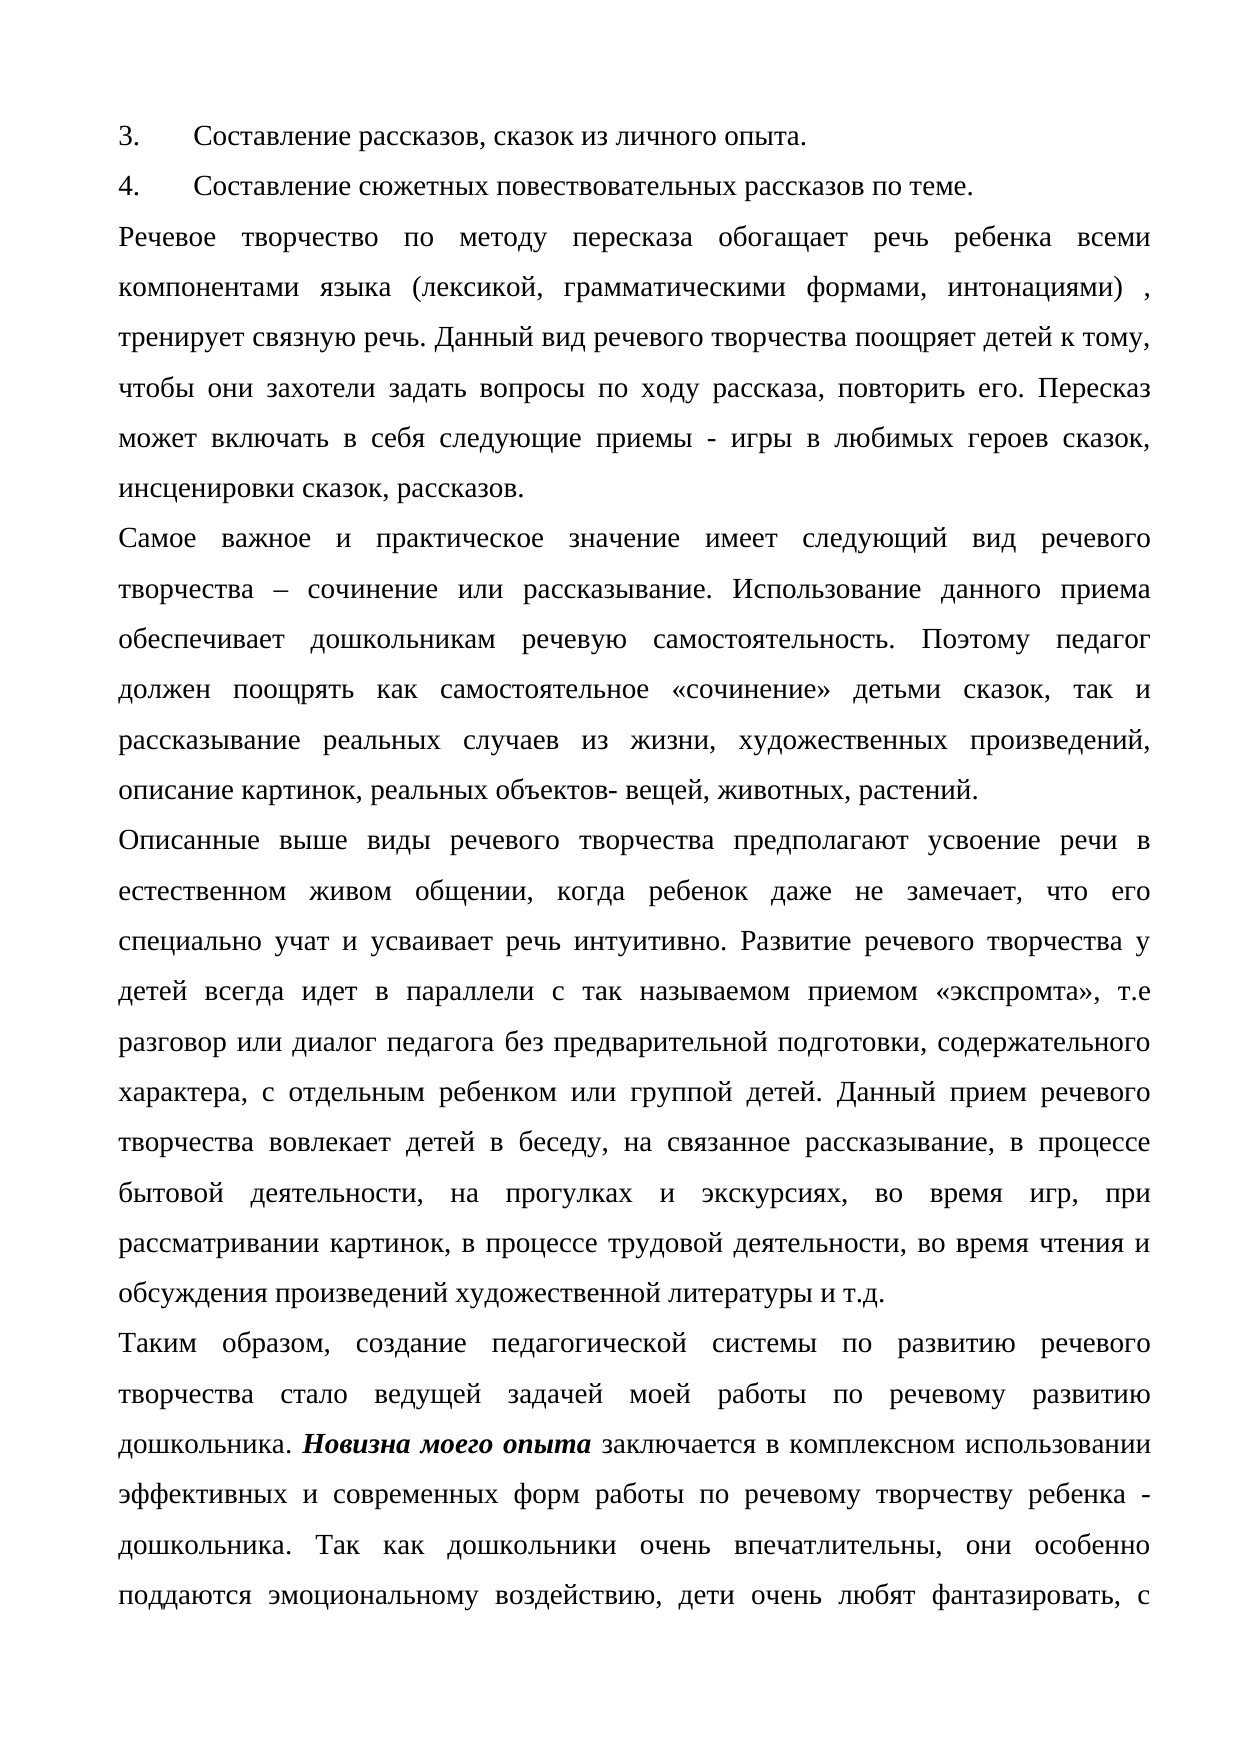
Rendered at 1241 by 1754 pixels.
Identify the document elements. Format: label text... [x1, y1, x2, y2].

text Речевое творчество по методу пересказа обогащает речь ребенка всеми компонентами языка (лексикой, грамматическими формами, интонациями) , тренирует связную речь. Данный вид речевого творчества поощряет детей к тому, чтобы они захотели задать вопросы по ходу рассказа, повторить его. Пересказ может включать в себя следующие приемы - игры в любимых героев сказок, инсценировки сказок, рассказов. [118, 219, 1152, 504]
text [118, 1326, 1152, 1611]
list Составление рассказов, сказок из личного опыта. [118, 118, 1152, 152]
list Составление сюжетных повествовательных рассказов по теме. [118, 168, 1152, 202]
text Описанные выше виды речевого творчества предполагают усвоение речи в естественном живом общении, когда ребенок даже не замечает, что его специально учат и усваивает речь интуитивно. Развитие речевого творчества у детей всегда идет в параллели с так называемом приемом «экспромта», т.е разговор или диалог педагога без предварительной подготовки, содержательного характера, с отдельным ребенком или группой детей. Данный прием речевого творчества вовлекает детей в беседу, на связанное рассказывание, в процессе бытовой деятельности, на прогулках и экскурсиях, во время игр, при рассматривании картинок, в процессе трудовой деятельности, во время чтения и обсуждения произведений художественной литературы и т.д. [118, 822, 1152, 1309]
text Самое важное и практическое значение имеет следующий вид речевого творчества – сочинение или рассказывание. Использование данного приема обеспечивает дошкольникам речевую самостоятельность. Поэтому педагог должен поощрять как самостоятельное «сочинение» детьми сказок, так и рассказывание реальных случаев из жизни, художественных произведений, описание картинок, реальных объектов- вещей, животных, растений. [118, 521, 1152, 806]
